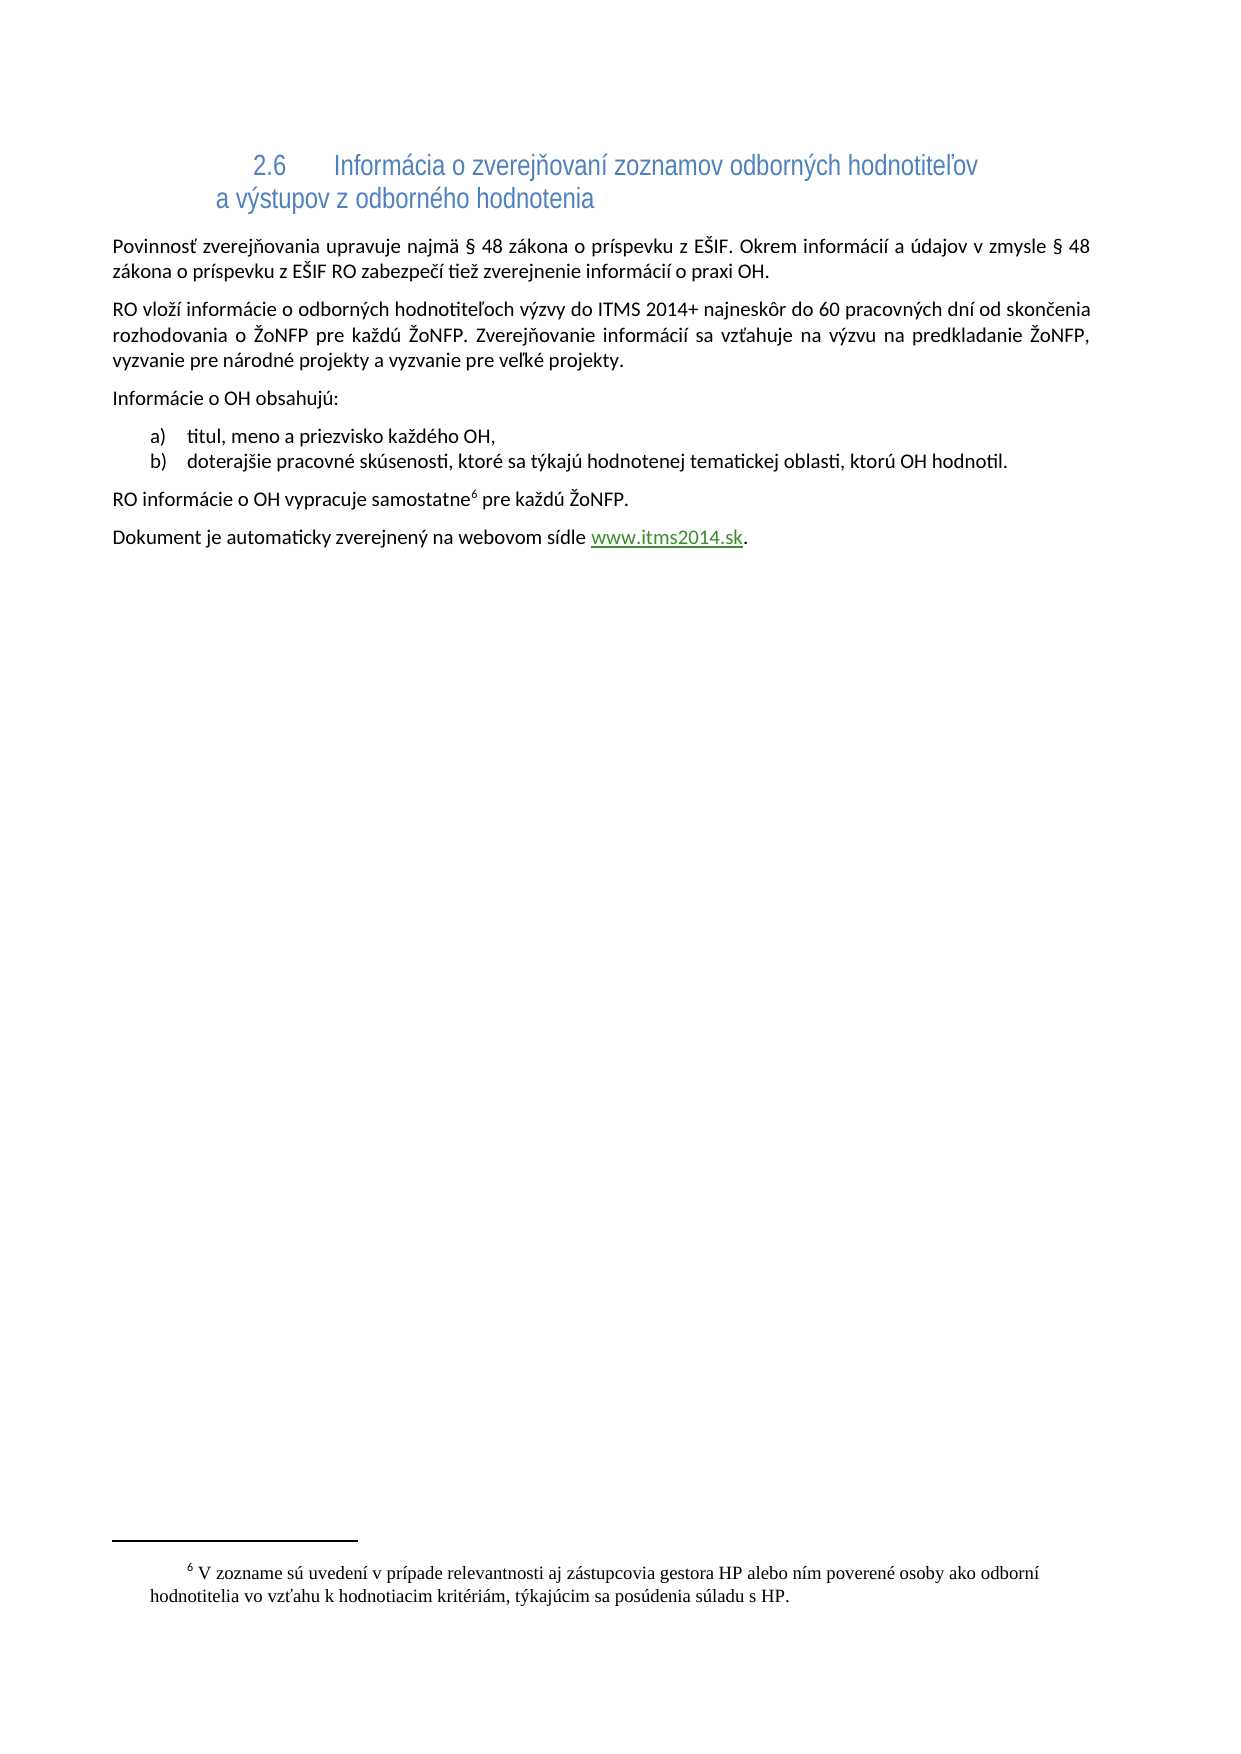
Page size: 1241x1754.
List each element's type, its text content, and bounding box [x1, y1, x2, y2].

list titul, meno a priezvisko každého OH, [150, 423, 1092, 449]
subtitle Informácia o zverejňovaní zoznamov odborných hodnotiteľov a výstupov z odborného hodnotenia [216, 148, 1092, 214]
text RO vloží informácie o odborných hodnotiteľoch výzvy do ITMS 2014+ najneskôr do 60 pracovných dní od skončenia rozhodovania o ŽoNFP pre každú ŽoNFP. Zverejňovanie informácií sa vzťahuje na výzvu na predkladanie ŽoNFP, vyzvanie pre národné projekty a vyzvanie pre veľké projekty. [112, 297, 1092, 373]
text Dokument je automaticky zverejnený na webovom sídle www.itms2014.sk. [112, 524, 1092, 550]
text Povinnosť zverejňovania upravuje najmä § 48 zákona o príspevku z EŠIF. Okrem informácií a údajov v zmysle § 48 zákona o príspevku z EŠIF RO zabezpečí tiež zverejnenie informácií o praxi OH. [112, 233, 1092, 284]
list doterajšie pracovné skúsenosti, ktoré sa týkajú hodnotenej tematickej oblasti, ktorú OH hodnotil. [150, 449, 1092, 474]
text Informácie o OH obsahujú: [112, 385, 1092, 411]
text RO informácie o OH vypracuje samostatne pre každú ŽoNFP. [112, 487, 1092, 512]
